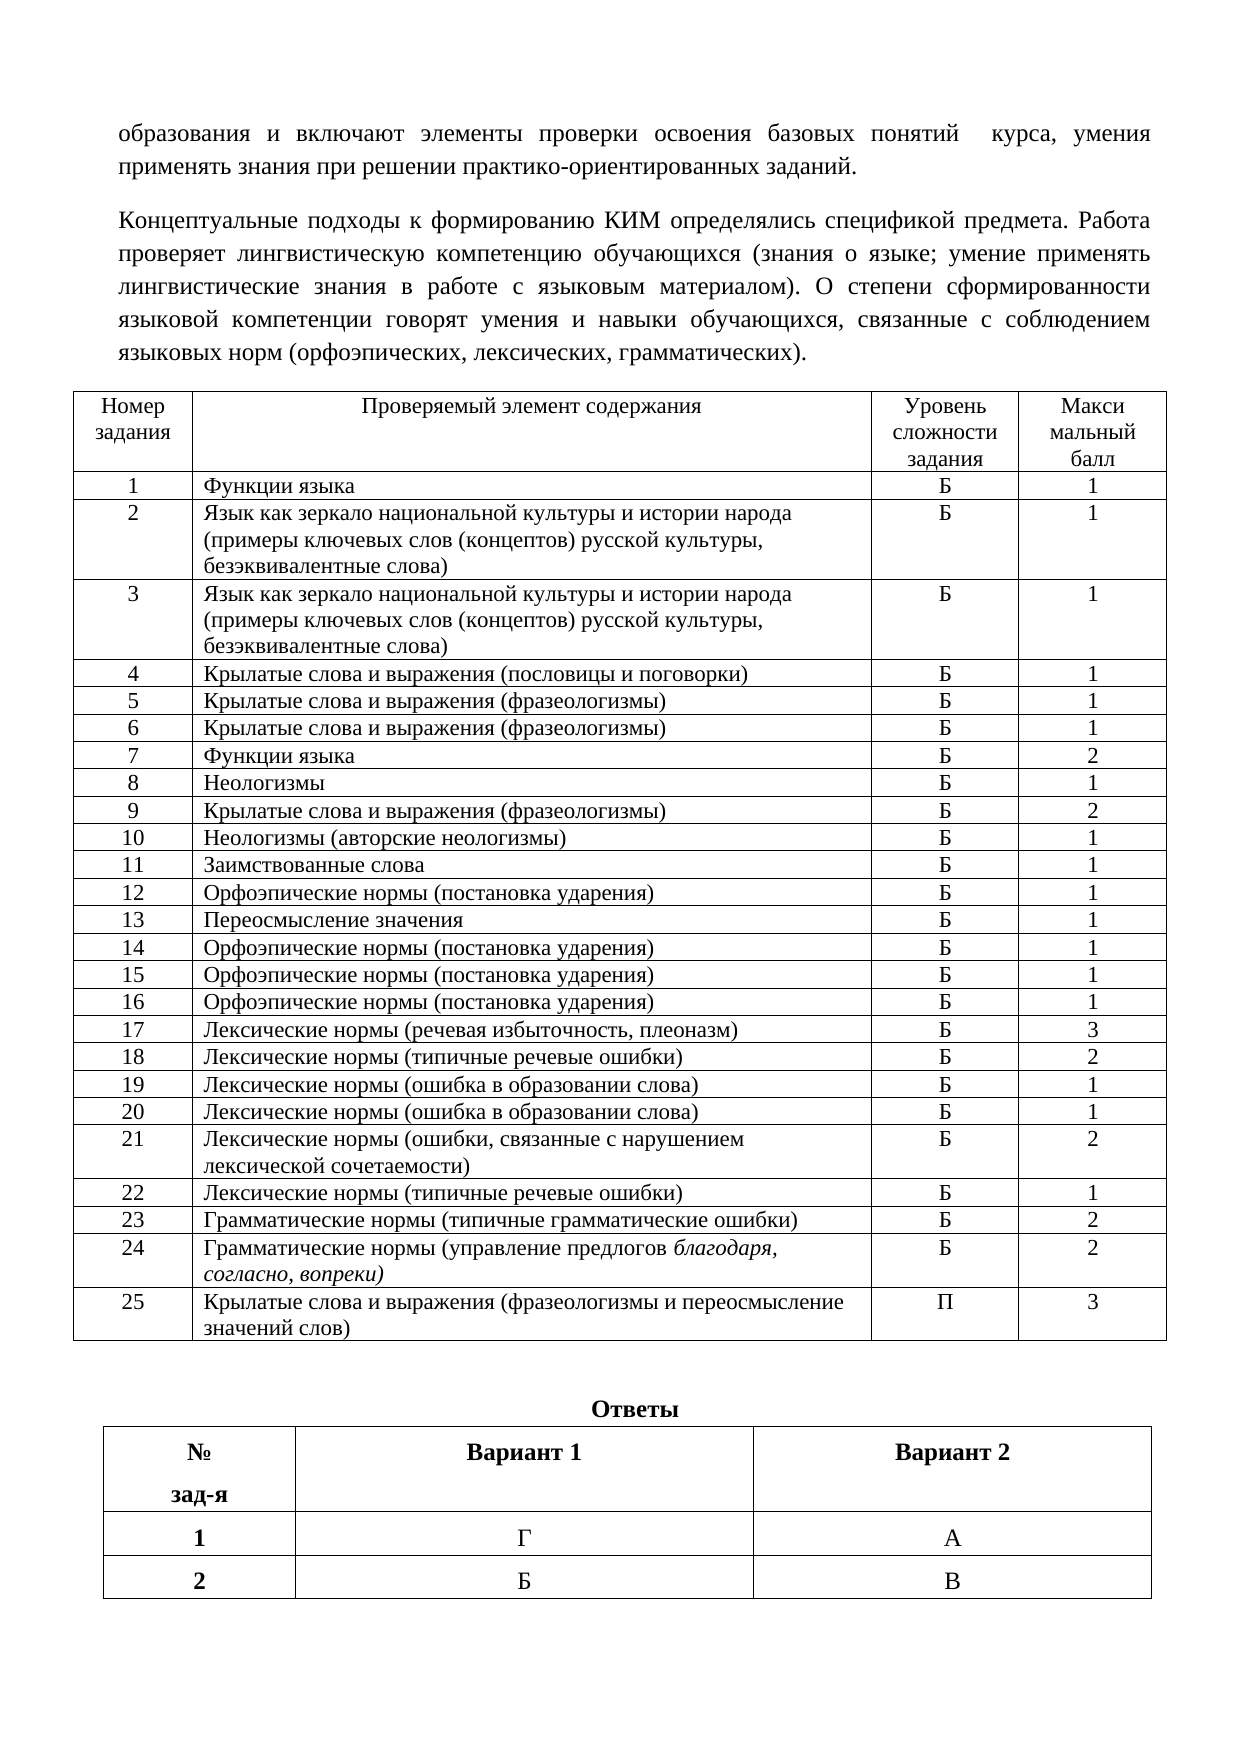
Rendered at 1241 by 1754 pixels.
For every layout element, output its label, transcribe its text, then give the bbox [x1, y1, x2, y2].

table_cell Б [872, 1207, 1018, 1233]
table_cell Б [872, 797, 1018, 823]
table_cell Б [872, 742, 1018, 768]
table_cell Переосмысление значения [193, 906, 871, 933]
table_cell Б [872, 1179, 1018, 1206]
table_cell 1 [1019, 824, 1166, 850]
table_header Вариант 2 [754, 1427, 1151, 1511]
table_cell Б [872, 906, 1018, 933]
table_cell 2 [1019, 1125, 1166, 1178]
table_cell 8 [74, 769, 192, 796]
table_cell 16 [74, 989, 192, 1015]
table_cell 14 [74, 934, 192, 960]
table_cell Б [872, 989, 1018, 1015]
table_cell П [872, 1288, 1018, 1340]
table_cell 2 [1019, 1234, 1166, 1287]
table_cell 25 [74, 1288, 192, 1340]
table_header Макси мальный балл [1019, 392, 1166, 471]
table_cell Неологизмы (авторские неологизмы) [193, 824, 871, 850]
table_cell В [754, 1556, 1151, 1598]
table_cell Б [872, 879, 1018, 905]
table_cell 2 [1019, 1043, 1166, 1069]
table_cell Б [872, 1016, 1018, 1042]
text Концептуальные подходы к формированию КИМ определялись спецификой предмета. Работа проверяет лингвистическую компетенцию обучающихся (знания о языке; умение применять лингвистические знания в работе с языковым материалом). О степени сформированности языковой компетенции говорят умения и навыки обучающихся, связанные с соблюдением языковых норм (орфоэпических, лексических, грамматических). [118, 205, 1152, 366]
table_cell 1 [1019, 879, 1166, 905]
table_cell 5 [74, 687, 192, 713]
table_header № зад-я [104, 1427, 295, 1511]
table_cell Крылатые слова и выражения (фразеологизмы) [193, 797, 871, 823]
table_cell 9 [74, 797, 192, 823]
table_cell Лексические нормы (типичные речевые ошибки) [193, 1043, 871, 1069]
table_cell Б [872, 851, 1018, 878]
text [118, 118, 1152, 180]
table_cell Б [872, 1234, 1018, 1287]
table_cell 1 [74, 472, 192, 498]
table_cell 13 [74, 906, 192, 933]
table_cell Б [296, 1556, 753, 1598]
table_cell Б [872, 580, 1018, 659]
table_cell 3 [74, 580, 192, 659]
text Ответы [118, 1384, 1152, 1423]
table_cell Б [872, 961, 1018, 987]
table_header Проверяемый элемент содержания [193, 392, 871, 471]
table_cell А [754, 1512, 1151, 1554]
table_cell 18 [74, 1043, 192, 1069]
table_cell Б [872, 934, 1018, 960]
table_cell 4 [74, 660, 192, 686]
table_cell Грамматические нормы (управление предлогов благодаря, согласно, вопреки) [193, 1234, 871, 1287]
table_cell Б [872, 824, 1018, 850]
table_cell Крылатые слова и выражения (фразеологизмы) [193, 687, 871, 713]
table_cell Функции языка [193, 472, 871, 498]
table_cell Крылатые слова и выражения (фразеологизмы и переосмысление значений слов) [193, 1288, 871, 1340]
table_cell 1 [104, 1512, 295, 1554]
table_cell 11 [74, 851, 192, 878]
table_cell Лексические нормы (ошибка в образовании слова) [193, 1071, 871, 1097]
table_cell Б [872, 500, 1018, 578]
table_cell 1 [1019, 1179, 1166, 1206]
table_cell Б [872, 660, 1018, 686]
table_cell Б [872, 769, 1018, 796]
table_cell 19 [74, 1071, 192, 1097]
table_cell 20 [74, 1098, 192, 1124]
table_header Вариант 1 [296, 1427, 753, 1511]
table_cell Заимствованные слова [193, 851, 871, 878]
table_cell 17 [74, 1016, 192, 1042]
table_cell 2 [104, 1556, 295, 1598]
table_cell 24 [74, 1234, 192, 1287]
table_cell 2 [74, 500, 192, 578]
table_cell Функции языка [193, 742, 871, 768]
table_cell 1 [1019, 906, 1166, 933]
table_cell Г [296, 1512, 753, 1554]
table_cell Орфоэпические нормы (постановка ударения) [193, 879, 871, 905]
table_cell 2 [1019, 1207, 1166, 1233]
table_cell 23 [74, 1207, 192, 1233]
table_cell 2 [1019, 797, 1166, 823]
table_cell Язык как зеркало национальной культуры и истории народа (примеры ключевых слов (концептов) русской культуры, безэквивалентные слова) [193, 500, 871, 578]
table_cell Крылатые слова и выражения (фразеологизмы) [193, 715, 871, 741]
table_cell Б [872, 1071, 1018, 1097]
table_cell Б [872, 472, 1018, 498]
table_cell 1 [1019, 989, 1166, 1015]
table_cell 1 [1019, 715, 1166, 741]
table_cell Б [872, 1098, 1018, 1124]
table_cell 1 [1019, 660, 1166, 686]
table_cell 1 [1019, 1071, 1166, 1097]
table_cell 1 [1019, 687, 1166, 713]
table_cell 1 [1019, 472, 1166, 498]
table_cell 6 [74, 715, 192, 741]
table_cell 3 [1019, 1016, 1166, 1042]
table_cell Язык как зеркало национальной культуры и истории народа (примеры ключевых слов (концептов) русской культуры, безэквивалентные слова) [193, 580, 871, 659]
table_cell 21 [74, 1125, 192, 1178]
table_cell Б [872, 687, 1018, 713]
table_header Номер задания [74, 392, 192, 471]
table_cell 15 [74, 961, 192, 987]
table_cell Крылатые слова и выражения (пословицы и поговорки) [193, 660, 871, 686]
table_cell Лексические нормы (речевая избыточность, плеоназм) [193, 1016, 871, 1042]
table_cell Грамматические нормы (типичные грамматические ошибки) [193, 1207, 871, 1233]
table_cell 2 [1019, 742, 1166, 768]
table_cell Орфоэпические нормы (постановка ударения) [193, 934, 871, 960]
table_cell 1 [1019, 769, 1166, 796]
table_cell Неологизмы [193, 769, 871, 796]
table_cell 1 [1019, 500, 1166, 578]
table_cell Лексические нормы (ошибка в образовании слова) [193, 1098, 871, 1124]
table_cell 1 [1019, 580, 1166, 659]
table_cell Орфоэпические нормы (постановка ударения) [193, 961, 871, 987]
table_cell 1 [1019, 961, 1166, 987]
table_cell Орфоэпические нормы (постановка ударения) [193, 989, 871, 1015]
table_cell 1 [1019, 934, 1166, 960]
table_cell Лексические нормы (ошибки, связанные с нарушением лексической сочетаемости) [193, 1125, 871, 1178]
table_cell Б [872, 1125, 1018, 1178]
table_cell 7 [74, 742, 192, 768]
table_cell Б [872, 1043, 1018, 1069]
table_cell 10 [74, 824, 192, 850]
table_header Уровень сложности задания [872, 392, 1018, 471]
table_cell Б [872, 715, 1018, 741]
table_cell 3 [1019, 1288, 1166, 1340]
table_cell 12 [74, 879, 192, 905]
table_cell 1 [1019, 851, 1166, 878]
table_cell Лексические нормы (типичные речевые ошибки) [193, 1179, 871, 1206]
table_cell 22 [74, 1179, 192, 1206]
table_cell 1 [1019, 1098, 1166, 1124]
